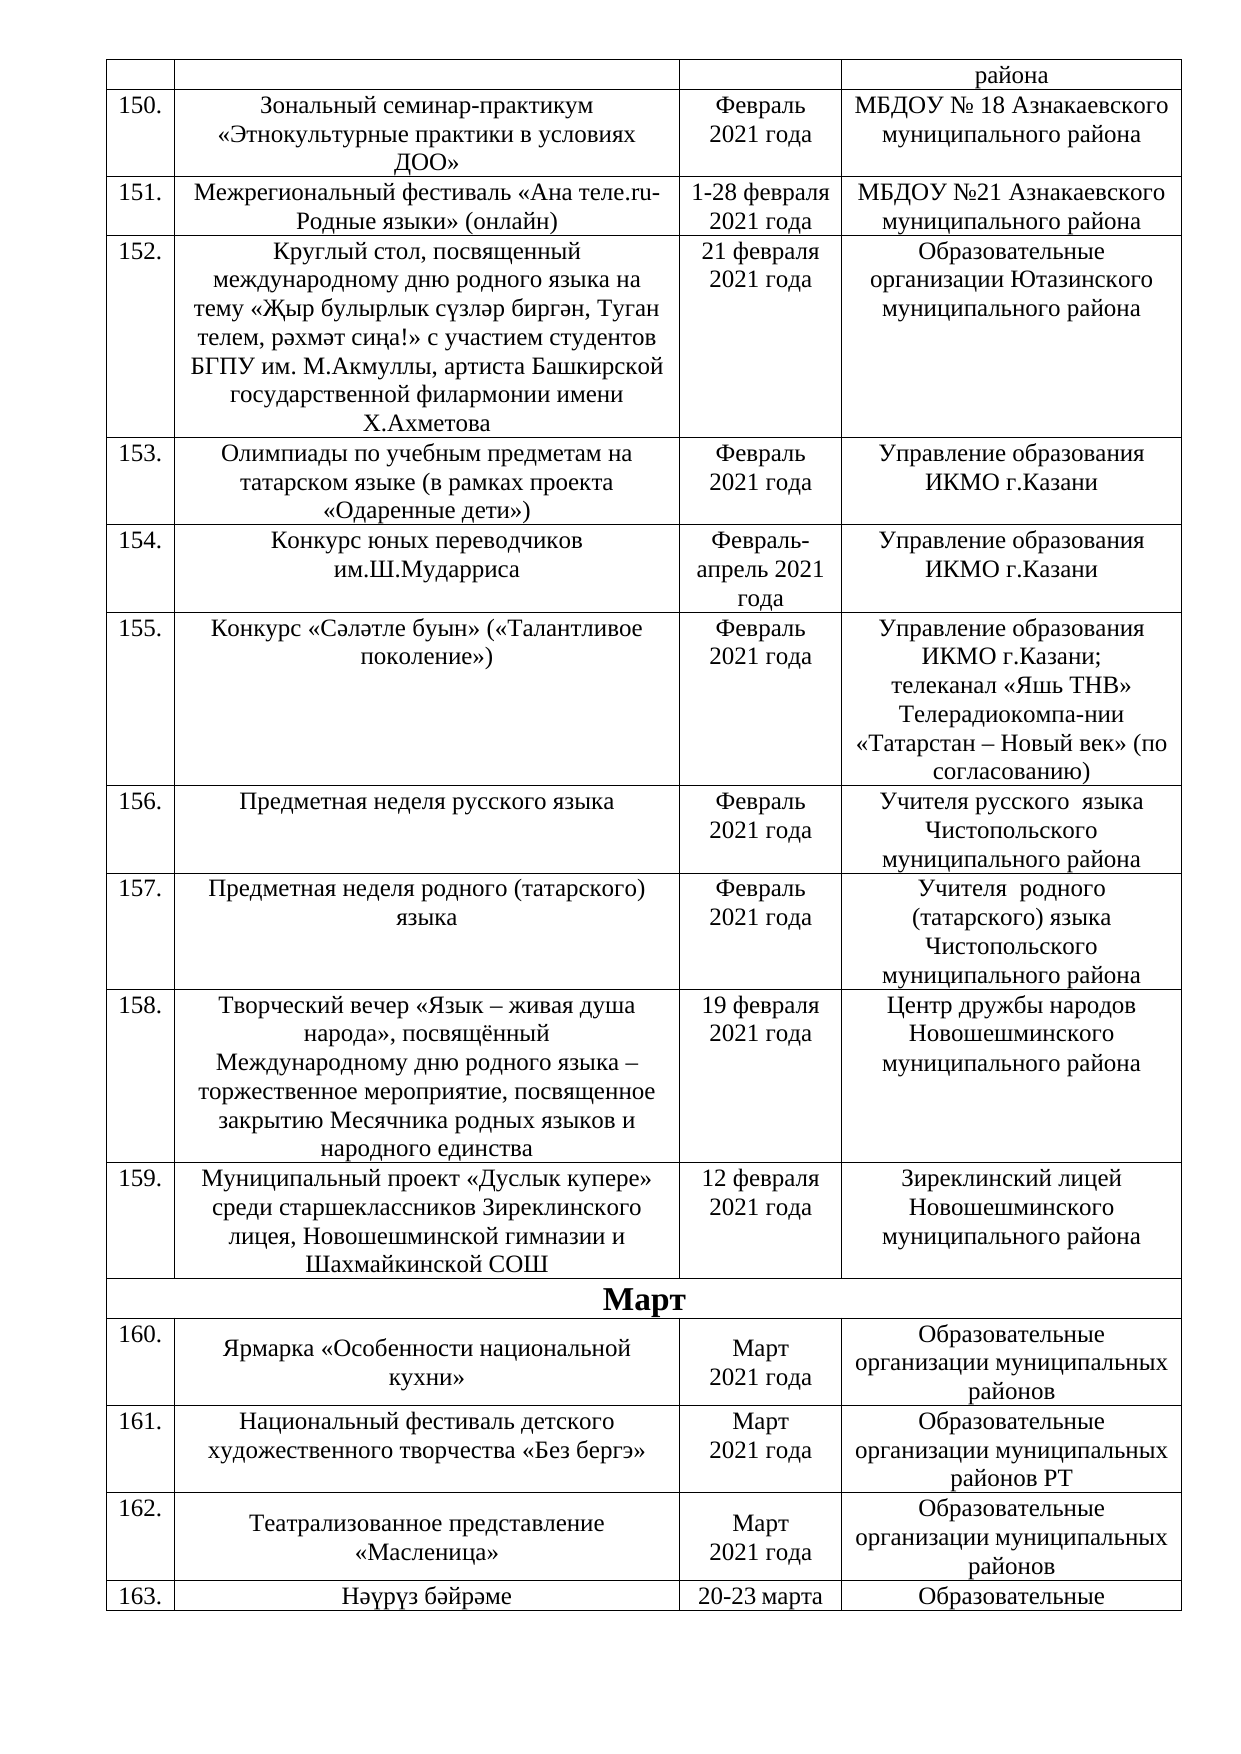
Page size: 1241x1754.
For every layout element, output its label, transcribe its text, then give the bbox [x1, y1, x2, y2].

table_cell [842, 1493, 1181, 1580]
table_cell [107, 438, 174, 524]
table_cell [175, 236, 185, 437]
table_cell Предметная неделя русского языка [175, 786, 679, 872]
table_cell 12 февраля 2021 года [680, 1163, 841, 1278]
table_cell МБДОУ №21 Азнакаевского муниципального района [842, 177, 1181, 235]
table_cell Февраль 2021 года [680, 438, 841, 524]
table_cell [842, 1581, 1181, 1610]
table_cell Образовательные организации муниципальных районов РТ [842, 1406, 1181, 1492]
table_cell [107, 236, 174, 437]
table_cell [107, 1581, 174, 1610]
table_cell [842, 60, 1181, 89]
table_cell Нәүрүз бәйрәме [175, 1581, 679, 1610]
table_cell Управление образования ИКМО г.Казани [842, 525, 1181, 612]
table_cell 21 февраля 2021 года [680, 236, 841, 437]
table_cell Образовательные организации муниципальных районов [842, 1319, 1181, 1405]
table_cell Учителя родного (татарского) языка Чистопольского муниципального района [842, 874, 1181, 989]
table_cell [107, 786, 174, 872]
table_cell МБДОУ № 18 Азнакаевского муниципального района [842, 90, 1181, 176]
table_cell [107, 177, 174, 235]
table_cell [175, 60, 679, 89]
table_cell Учителя русского языка Чистопольского муниципального района [842, 786, 1181, 872]
table_cell Февраль 2021 года [680, 90, 841, 176]
table_cell Март [107, 1279, 1181, 1318]
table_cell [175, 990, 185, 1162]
table_cell Управление образования ИКМО г.Казани [842, 438, 1181, 524]
table_cell [107, 1163, 174, 1278]
table_cell Февраль 2021 года [680, 874, 841, 989]
table_cell Конкурс «Сәләтле буын» («Талантливое поколение») [175, 613, 679, 785]
table_cell Образовательные организации Ютазинского муниципального района [842, 236, 1181, 437]
table_cell [107, 525, 174, 612]
table_cell Предметная неделя родного (татарского) языка [175, 874, 679, 989]
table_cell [680, 1581, 841, 1610]
table_cell [107, 613, 174, 785]
table_cell Конкурс юных переводчиков им.Ш.Мударриса [175, 525, 679, 612]
table_cell Март 2021 года [680, 1406, 841, 1492]
table_cell Центр дружбы народов Новошешминского муниципального района [842, 990, 1181, 1162]
table_cell Февраль 2021 года [680, 786, 841, 872]
table_cell Зиреклинский лицей Новошешминского муниципального района [842, 1163, 1181, 1278]
table_cell [107, 874, 174, 989]
table_cell [107, 1319, 174, 1405]
table_cell Национальный фестиваль детского художественного творчества «Без бергэ» [175, 1406, 679, 1492]
table_cell Февраль 2021 года [680, 613, 841, 785]
table_cell Март 2021 года [680, 1319, 841, 1405]
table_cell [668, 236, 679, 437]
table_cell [680, 60, 841, 89]
table_cell Февраль-апрель 2021 года [680, 525, 841, 612]
table_cell Муниципальный проект «Дуслык купере» среди старшеклассников Зиреклинского лицея, Новошешминской гимназии и Шахмайкинской СОШ [175, 1163, 679, 1278]
table_cell 19 февраля 2021 года [680, 990, 841, 1162]
table_cell Управление образования ИКМО г.Казани; телеканал «Яшь ТНВ» Телерадиокомпа-нии «Татарстан – Новый век» (по согласованию) [842, 613, 1181, 785]
table_cell Олимпиады по учебным предметам на татарском языке (в рамках проекта «Одаренные дети») [175, 438, 679, 524]
table_cell [107, 990, 174, 1162]
table_cell [107, 60, 174, 89]
table_cell [107, 90, 174, 176]
table_cell Зональный семинар-практикум «Этнокультурные практики в условиях ДОО» [175, 90, 679, 176]
table_cell Межрегиональный фестиваль «Ана теле.ru- Родные языки» (онлайн) [175, 177, 679, 235]
table_cell Март 2021 года [680, 1493, 841, 1580]
table_cell [107, 1493, 174, 1580]
table_cell [107, 1406, 174, 1492]
table_cell 1-28 февраля 2021 года [680, 177, 841, 235]
table_cell Ярмарка «Особенности национальной кухни» [175, 1319, 679, 1405]
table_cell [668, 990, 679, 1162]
table_cell Театрализованное представление «Масленица» [175, 1493, 679, 1580]
